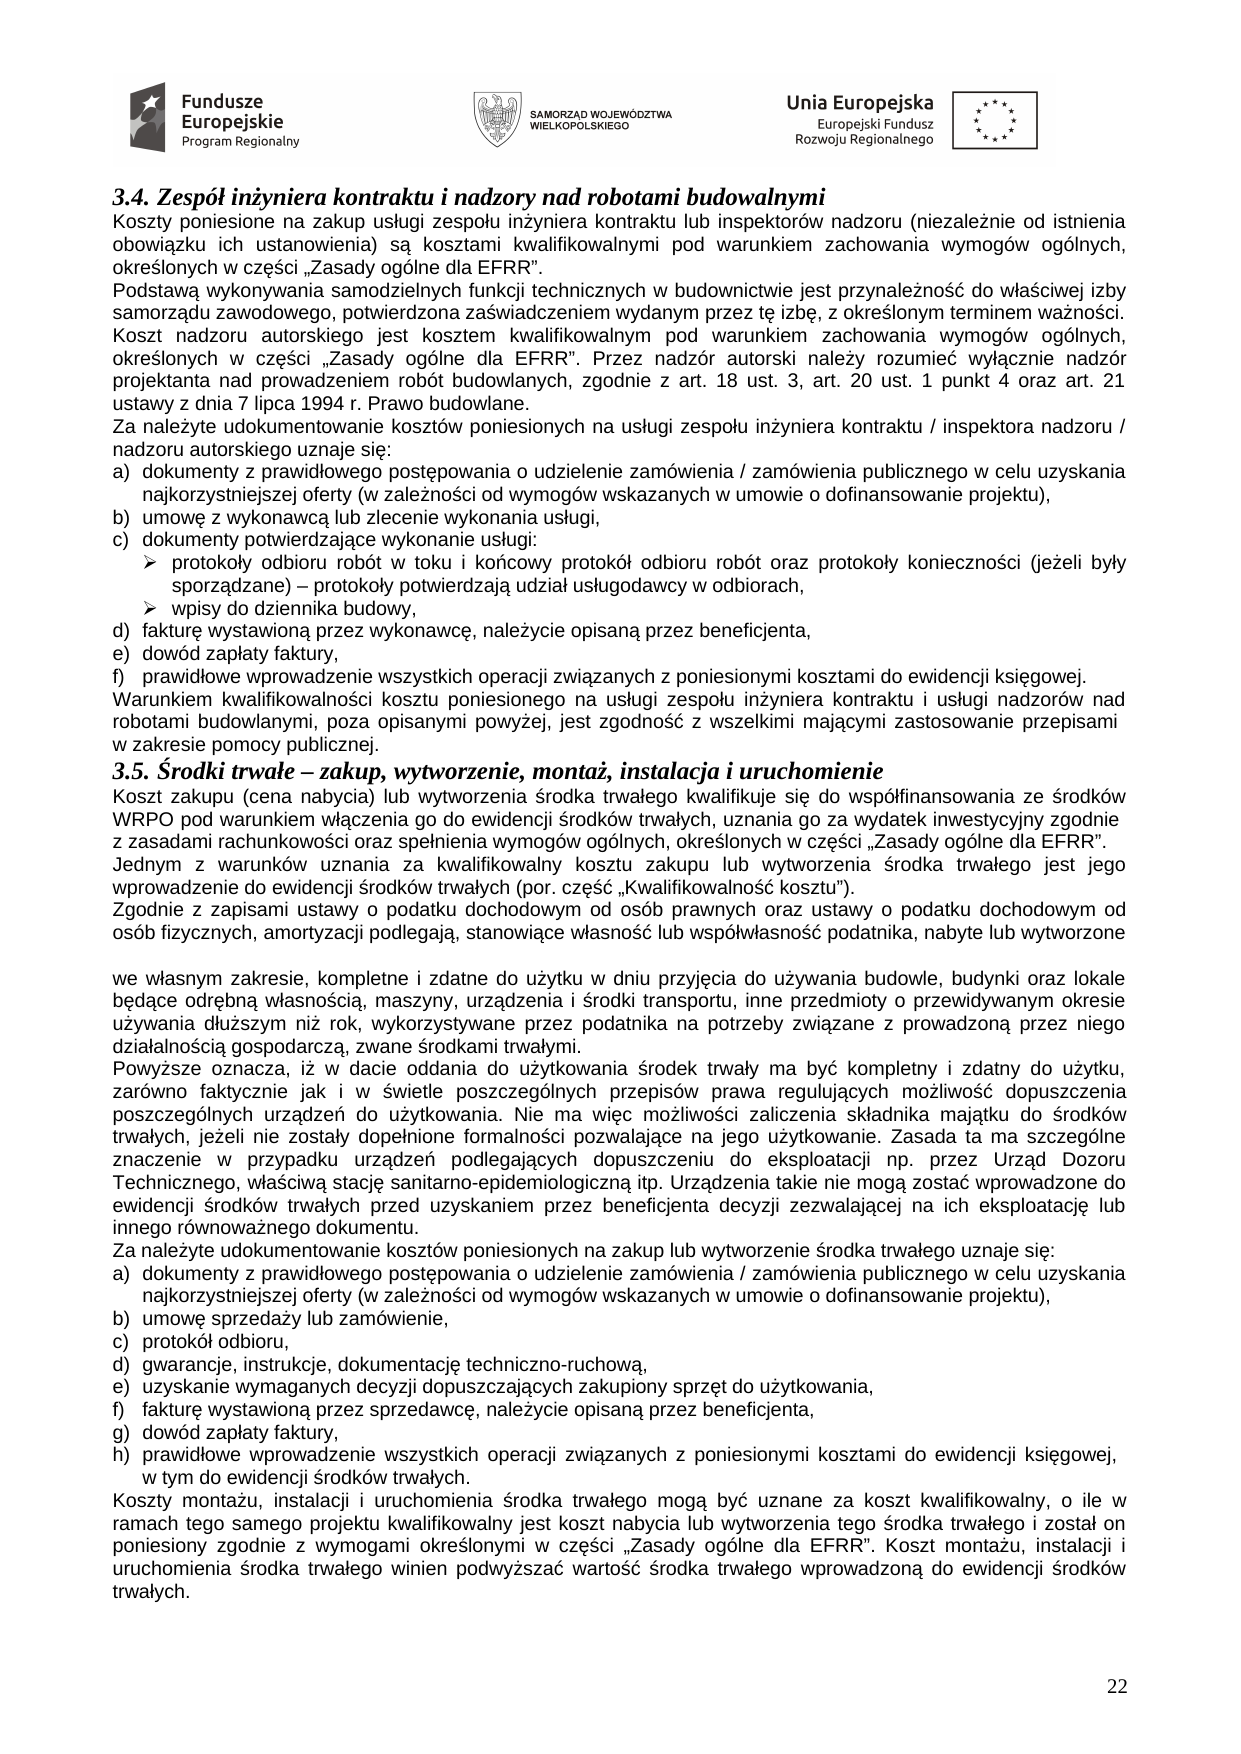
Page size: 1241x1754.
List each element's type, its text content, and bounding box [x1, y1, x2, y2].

text Warunkiem kwalifikowalności kosztu poniesionego na usługi zespołu inżyniera kontraktu i usługi nadzorów nad robotami budowlanymi, poza opisanymi powyżej, jest zgodność z wszelkimi mającymi zastosowanie przepisami w zakresie pomocy publicznej. [112, 687, 1128, 756]
text Zgodnie z zapisami ustawy o podatku dochodowym od osób prawnych oraz ustawy o podatku dochodowym od osób fizycznych, amortyzacji podlegają, stanowiące własność lub współwłasność podatnika, nabyte lub wytworzone we własnym zakresie, kompletne i zdatne do użytku w dniu przyjęcia do używania budowle, budynki oraz lokale będące odrębną własnością, maszyny, urządzenia i środki transportu, inne przedmioty o przewidywanym okresie używania dłuższym niż rok, wykorzystywane przez podatnika na potrzeby związane z prowadzoną przez niego działalnością gospodarczą, zwane środkami trwałymi. [112, 898, 1128, 1057]
list prawidłowe wprowadzenie wszystkich operacji związanych z poniesionymi kosztami do ewidencji księgowej. [112, 665, 1128, 687]
list umowę z wykonawcą lub zlecenie wykonania usługi, [112, 506, 1128, 528]
list umowę sprzedaży lub zamówienie, [112, 1307, 1128, 1330]
list protokoły odbioru robót w toku i końcowy protokół odbioru robót oraz protokoły konieczności (jeżeli były sporządzane) – protokoły potwierdzają udział usługodawcy w odbiorach, [142, 551, 1128, 597]
list dowód zapłaty faktury, [112, 642, 1128, 665]
text Koszty montażu, instalacji i uruchomienia środka trwałego mogą być uznane za koszt kwalifikowalny, o ile w ramach tego samego projektu kwalifikowalny jest koszt nabycia lub wytworzenia tego środka trwałego i został on poniesiony zgodnie z wymogami określonymi w części „Zasady ogólne dla EFRR”. Koszt montażu, instalacji i uruchomienia środka trwałego winien podwyższać wartość środka trwałego wprowadzoną do ewidencji środków trwałych. [112, 1489, 1128, 1602]
list prawidłowe wprowadzenie wszystkich operacji związanych z poniesionymi kosztami do ewidencji księgowej, w tym do ewidencji środków trwałych. [112, 1443, 1128, 1489]
list gwarancje, instrukcje, dokumentację techniczno-ruchową, [112, 1352, 1128, 1375]
list dokumenty potwierdzające wykonanie usługi: [112, 528, 1128, 551]
text Za należyte udokumentowanie kosztów poniesionych na usługi zespołu inżyniera kontraktu / inspektora nadzoru / nadzoru autorskiego uznaje się: [112, 415, 1128, 460]
text Powyższe oznacza, iż w dacie oddania do użytkowania środek trwały ma być kompletny i zdatny do użytku, zarówno faktycznie jak i w świetle poszczególnych przepisów prawa regulujących możliwość dopuszczenia poszczególnych urządzeń do użytkowania. Nie ma więc możliwości zaliczenia składnika majątku do środków trwałych, jeżeli nie zostały dopełnione formalności pozwalające na jego użytkowanie. Zasada ta ma szczególne znaczenie w przypadku urządzeń podlegających dopuszczeniu do eksploatacji np. przez Urząd Dozoru Technicznego, właściwą stację sanitarno-epidemiologiczną itp. Urządzenia takie nie mogą zostać wprowadzone do ewidencji środków trwałych przed uzyskaniem przez beneficjenta decyzji zezwalającej na ich eksploatację lub innego równoważnego dokumentu. [112, 1057, 1128, 1239]
subtitle Zespół inżyniera kontraktu i nadzory nad robotami budowalnymi [112, 181, 1128, 210]
list uzyskanie wymaganych decyzji dopuszczających zakupiony sprzęt do użytkowania, [112, 1375, 1128, 1398]
text Koszt zakupu (cena nabycia) lub wytworzenia środka trwałego kwalifikuje się do współfinansowania ze środków WRPO pod warunkiem włączenia go do ewidencji środków trwałych, uznania go za wydatek inwestycyjny zgodnie z zasadami rachunkowości oraz spełnienia wymogów ogólnych, określonych w części „Zasady ogólne dla EFRR”. [112, 785, 1128, 853]
text Podstawą wykonywania samodzielnych funkcji technicznych w budownictwie jest przynależność do właściwej izby samorządu zawodowego, potwierdzona zaświadczeniem wydanym przez tę izbę, z określonym terminem ważności. [112, 278, 1128, 324]
list protokół odbioru, [112, 1330, 1128, 1352]
text Koszt nadzoru autorskiego jest kosztem kwalifikowalnym pod warunkiem zachowania wymogów ogólnych, określonych w części „Zasady ogólne dla EFRR”. Przez nadzór autorski należy rozumieć wyłącznie nadzór projektanta nad prowadzeniem robót budowlanych, zgodnie z art. 18 ust. 3, art. 20 ust. 1 punkt 4 oraz art. 21 ustawy z dnia 7 lipca 1994 r. Prawo budowlane. [112, 324, 1128, 415]
text Jednym z warunków uznania za kwalifikowalny kosztu zakupu lub wytworzenia środka trwałego jest jego wprowadzenie do ewidencji środków trwałych (por. część „Kwalifikowalność kosztu”). [112, 853, 1128, 898]
text Za należyte udokumentowanie kosztów poniesionych na zakup lub wytworzenie środka trwałego uznaje się: [112, 1239, 1128, 1262]
list wpisy do dziennika budowy, [142, 597, 1128, 619]
subtitle Środki trwałe – zakup, wytworzenie, montaż, instalacja i uruchomienie [112, 756, 1128, 785]
picture [112, 73, 1056, 167]
list fakturę wystawioną przez sprzedawcę, należycie opisaną przez beneficjenta, [112, 1398, 1128, 1421]
text Koszty poniesione na zakup usługi zespołu inżyniera kontraktu lub inspektorów nadzoru (niezależnie od istnienia obowiązku ich ustanowienia) są kosztami kwalifikowalnymi pod warunkiem zachowania wymogów ogólnych, określonych w części „Zasady ogólne dla EFRR”. [112, 210, 1128, 278]
list dowód zapłaty faktury, [112, 1421, 1128, 1443]
list fakturę wystawioną przez wykonawcę, należycie opisaną przez beneficjenta, [112, 619, 1128, 642]
